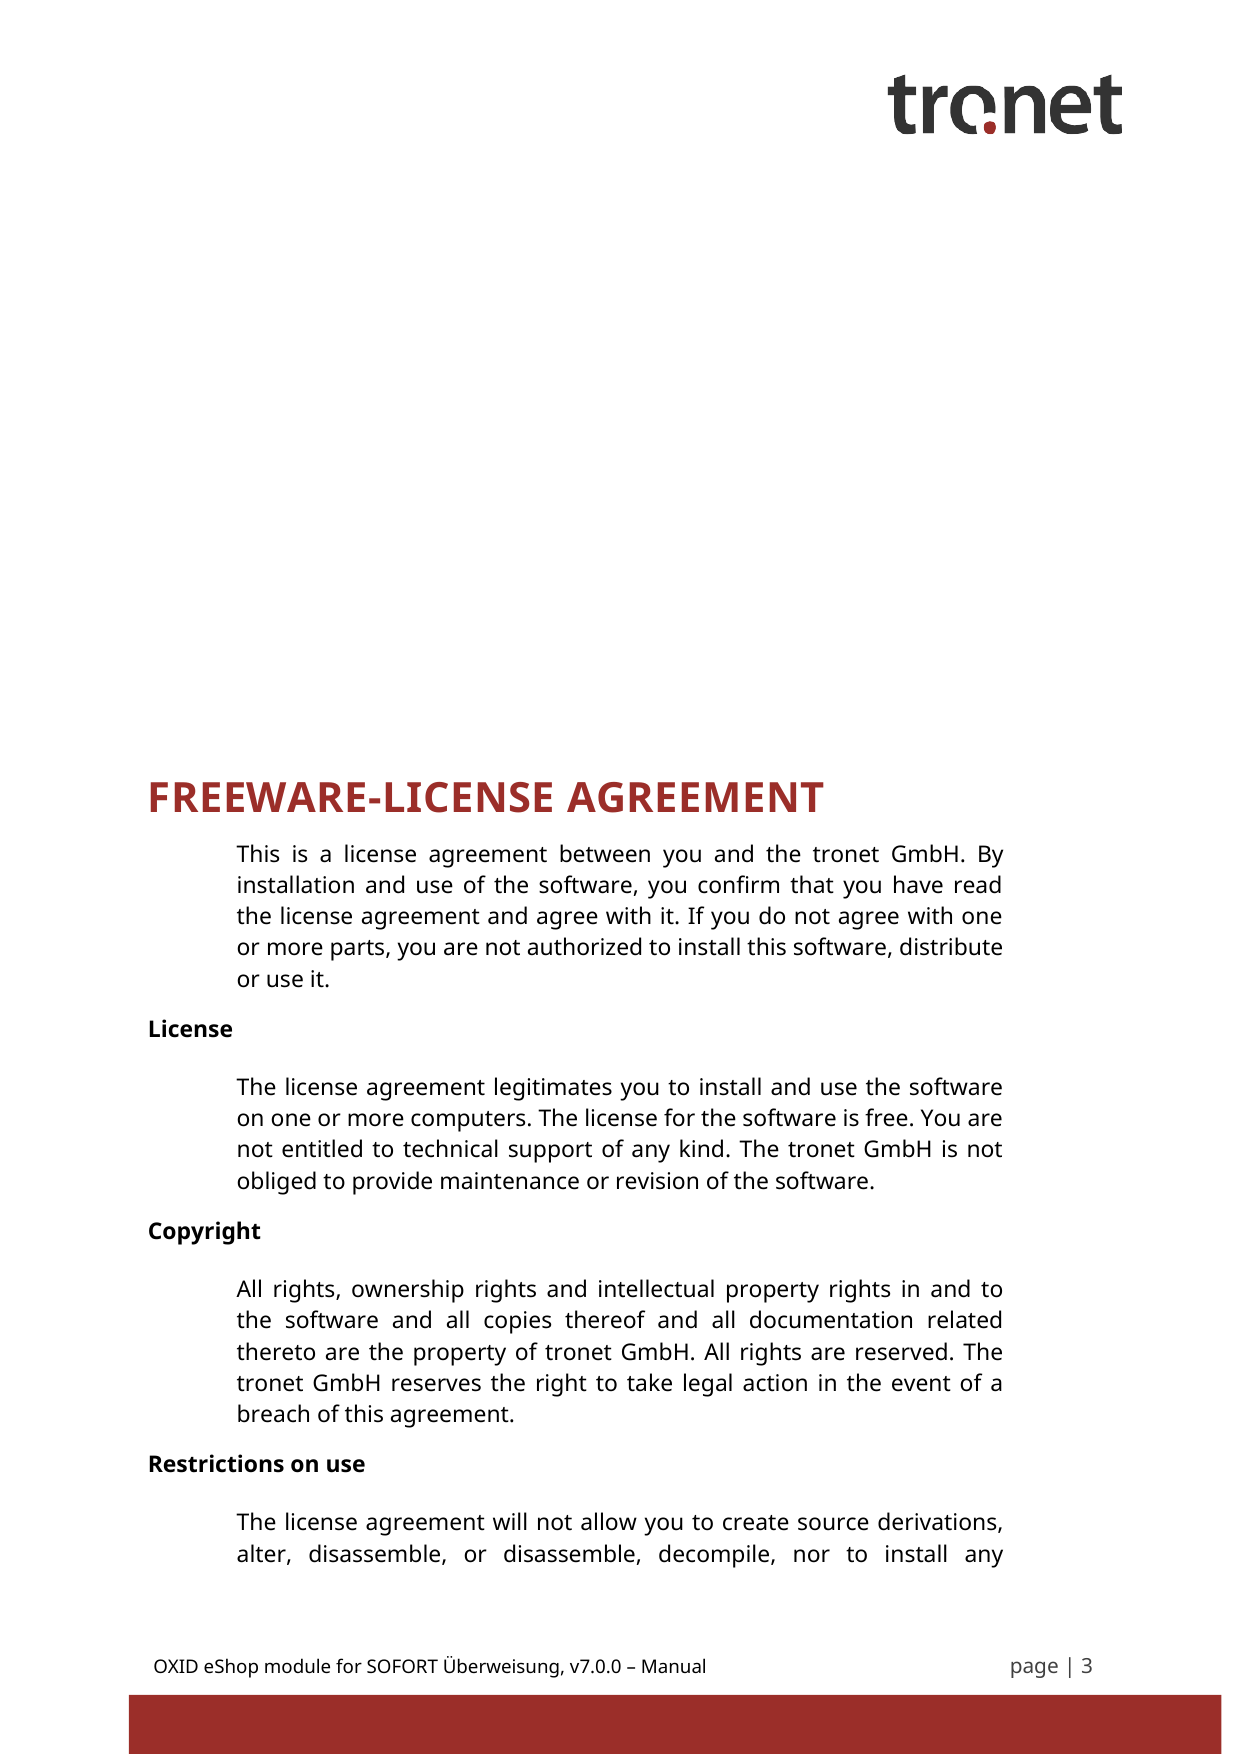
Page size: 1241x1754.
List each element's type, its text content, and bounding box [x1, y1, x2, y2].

text Restrictions on use [148, 1448, 1122, 1479]
subtitle Freeware-License Agreement [148, 768, 1004, 825]
text License [148, 1012, 1122, 1044]
text This is a license agreement between you and the tronet GmbH. By installation and use of the software, you confirm that you have read the license agreement and agree with it. If you do not agree with one or more parts, you are not authorized to install this software, distribute or use it. [236, 837, 1004, 994]
text Copyright [148, 1214, 1122, 1246]
text All rights, ownership rights and intellectual property rights in and to the software and all copies thereof and all documentation related thereto are the property of tronet GmbH. All rights are reserved. The tronet GmbH reserves the right to take legal action in the event of a breach of this agreement. [236, 1273, 1004, 1429]
text The license agreement legitimates you to install and use the software on one or more computers. The license for the software is free. You are not entitled to technical support of any kind. The tronet GmbH is not obliged to provide maintenance or revision of the software. [236, 1071, 1004, 1196]
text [236, 1506, 1004, 1569]
